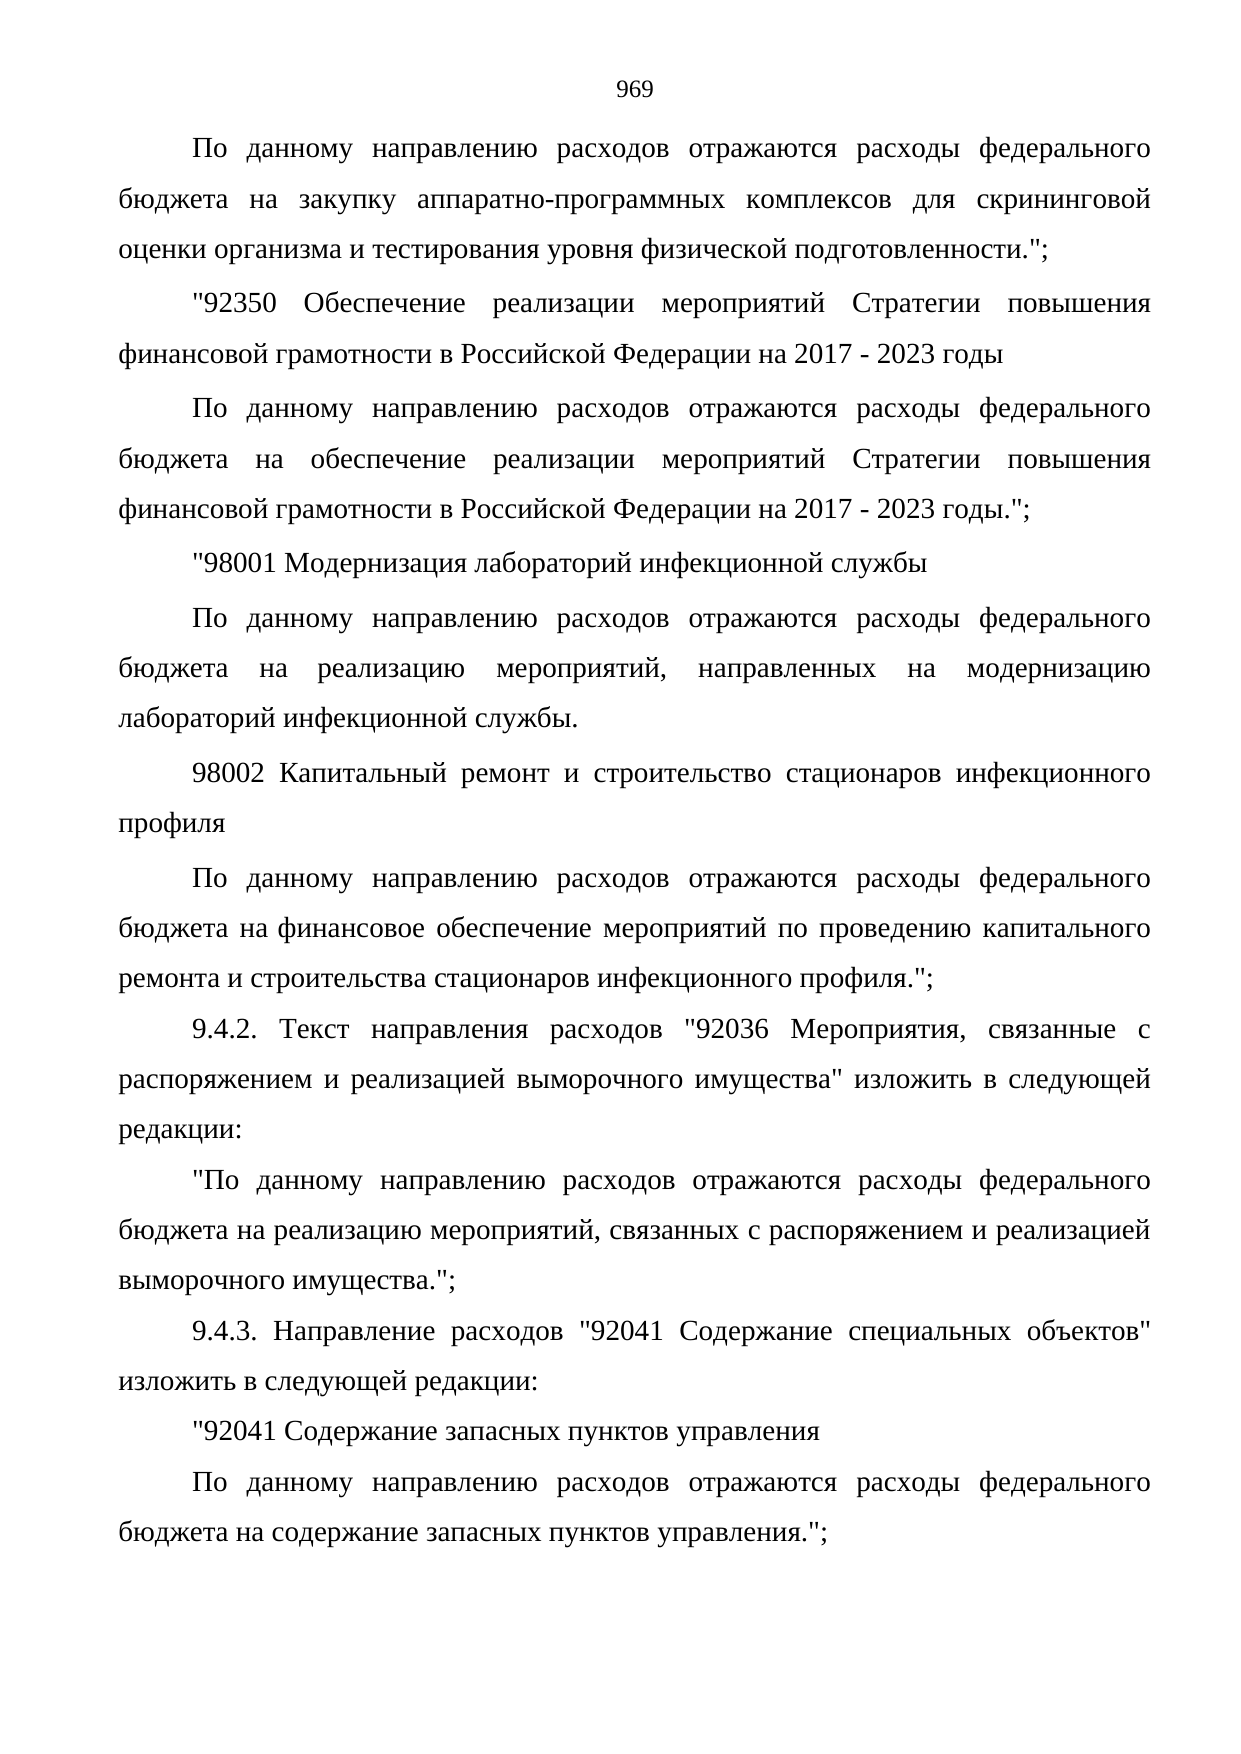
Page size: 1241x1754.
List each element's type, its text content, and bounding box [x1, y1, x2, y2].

text По данному направлению расходов отражаются расходы федерального бюджета на финансовое обеспечение мероприятий по проведению капитального ремонта и строительства стационаров инфекционного профиля."; [118, 860, 1152, 994]
text 9.4.3. Направление расходов "92041 Содержание специальных объектов" изложить в следующей редакции: [118, 1313, 1152, 1397]
text "По данному направлению расходов отражаются расходы федерального бюджета на реализацию мероприятий, связанных с распоряжением и реализацией выморочного имущества."; [118, 1162, 1152, 1296]
text "98001 Модернизация лабораторий инфекционной службы [118, 546, 1152, 579]
text "92350 Обеспечение реализации мероприятий Стратегии повышения финансовой грамотности в Российской Федерации на 2017 - 2023 годы [118, 286, 1152, 369]
text По данному направлению расходов отражаются расходы федерального бюджета на закупку аппаратно-программных комплексов для скрининговой оценки организма и тестирования уровня физической подготовленности."; [118, 131, 1152, 265]
text По данному направлению расходов отражаются расходы федерального бюджета на содержание запасных пунктов управления."; [118, 1464, 1152, 1547]
text По данному направлению расходов отражаются расходы федерального бюджета на реализацию мероприятий, направленных на модернизацию лабораторий инфекционной службы. [118, 600, 1152, 734]
text 9.4.2. Текст направления расходов "92036 Мероприятия, связанные с распоряжением и реализацией выморочного имущества" изложить в следующей редакции: [118, 1011, 1152, 1145]
text "92041 Содержание запасных пунктов управления [118, 1413, 1152, 1447]
text 98002 Капитальный ремонт и строительство стационаров инфекционного профиля [118, 755, 1152, 839]
text По данному направлению расходов отражаются расходы федерального бюджета на обеспечение реализации мероприятий Стратегии повышения финансовой грамотности в Российской Федерации на 2017 - 2023 годы."; [118, 390, 1152, 524]
